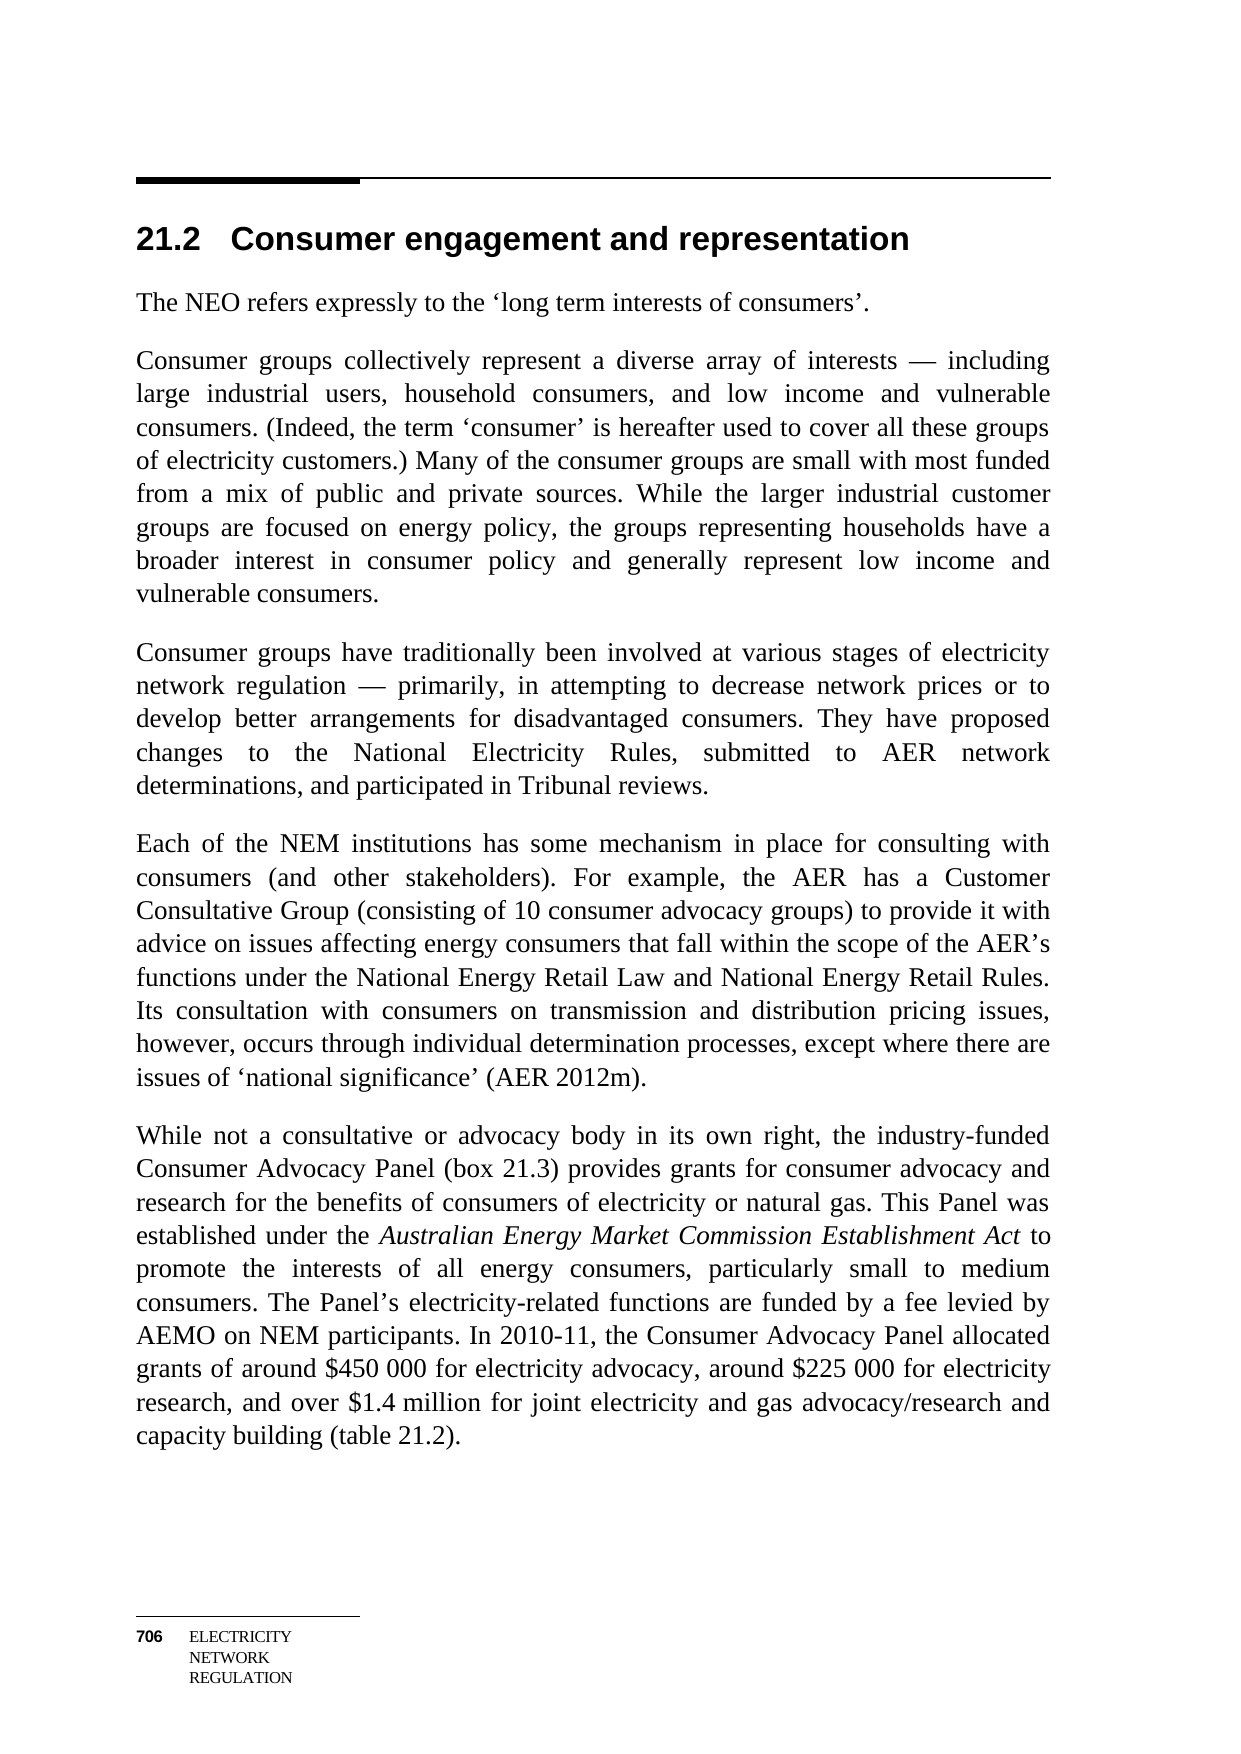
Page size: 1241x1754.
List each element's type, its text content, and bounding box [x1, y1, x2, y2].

text Consumer groups have traditionally been involved at various stages of electricity network regulation — primarily, in attempting to decrease network prices or to develop better arrangements for disadvantaged consumers. They have proposed changes to the National Electricity Rules, submitted to AER network determinations, and participated in Tribunal reviews. [136, 633, 1051, 800]
subtitle 21.2 Consumer engagement and representation [136, 217, 1051, 258]
text Each of the NEM institutions has some mechanism in place for consulting with consumers (and other stakeholders). For example, the AER has a Customer Consultative Group (consisting of 10 consumer advocacy groups) to provide it with advice on issues affecting energy consumers that fall within the scope of the AER’s functions under the National Energy Retail Law and National Energy Retail Rules. Its consultation with consumers on transmission and distribution pricing issues, however, occurs through individual determination processes, except where there are issues of ‘national significance’ (AER 2012m). [136, 825, 1051, 1092]
text While not a consultative or advocacy body in its own right, the industry-funded Consumer Advocacy Panel (box 21.3) provides grants for consumer advocacy and research for the benefits of consumers of electricity or natural gas. This Panel was established under the Australian Energy Market Commission Establishment Act to promote the interests of all energy consumers, particularly small to medium consumers. The Panel’s electricity-related functions are funded by a fee levied by AEMO on NEM participants. In 2010-11, the Consumer Advocacy Panel allocated grants of around $450 000 for electricity advocacy, around $225 000 for electricity research, and over $1.4 million for joint electricity and gas advocacy/research and capacity building (table 21.2). [136, 1117, 1051, 1450]
text Consumer groups collectively represent a diverse array of interests — including large industrial users, household consumers, and low income and vulnerable consumers. (Indeed, the term ‘consumer’ is hereafter used to cover all these groups of electricity customers.) Many of the consumer groups are small with most funded from a mix of public and private sources. While the larger industrial customer groups are focused on energy policy, the groups representing households have a broader interest in consumer policy and generally represent low income and vulnerable consumers. [136, 342, 1051, 608]
text The NEO refers expressly to the ‘long term interests of consumers’. [136, 283, 1051, 317]
